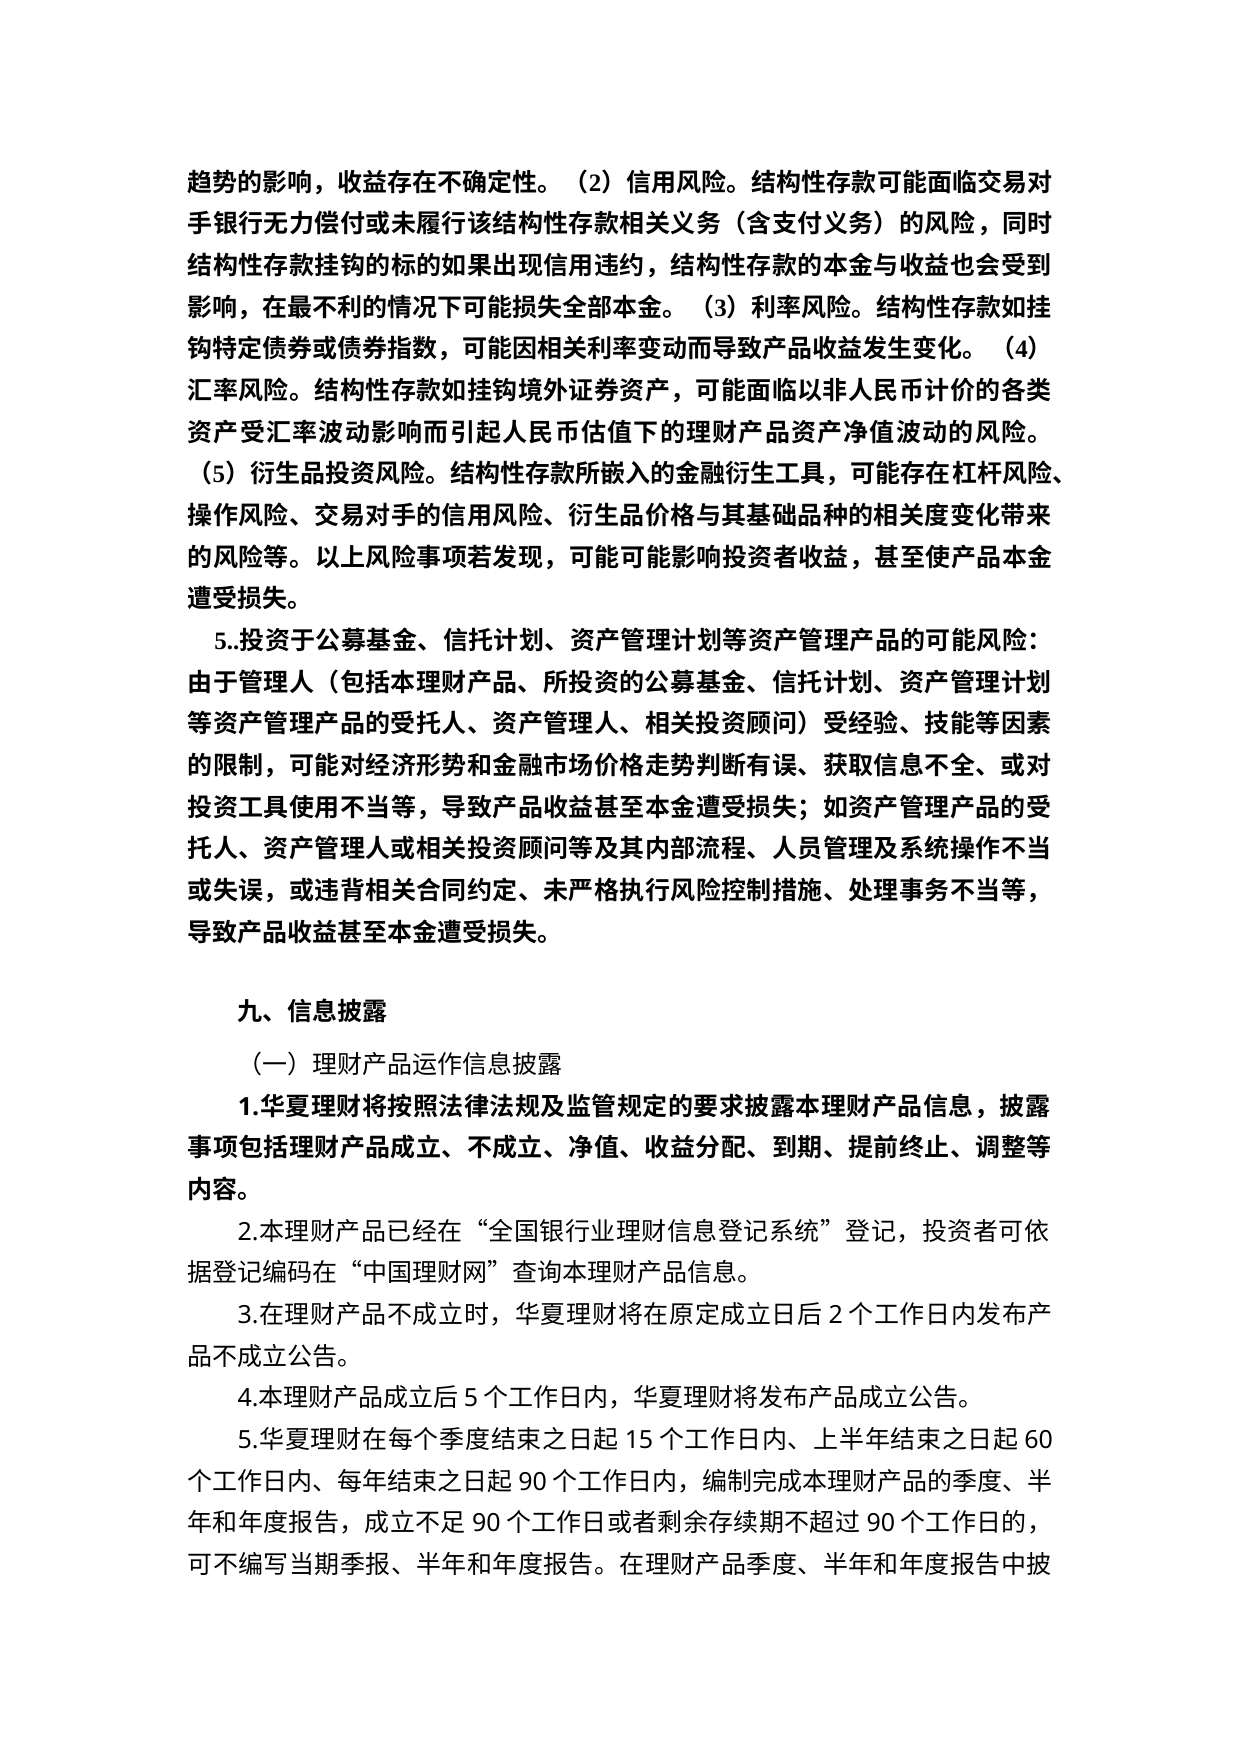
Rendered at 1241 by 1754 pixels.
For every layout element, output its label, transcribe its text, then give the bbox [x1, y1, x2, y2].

text 4.本理财产品成立后5个工作日内，华夏理财将发布产品成立公告。 [187, 1378, 1053, 1414]
text 九、信息披露 [187, 987, 1053, 1028]
text （一）理财产品运作信息披露 [187, 1044, 1053, 1081]
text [187, 1419, 1053, 1581]
text 2.本理财产品已经在“全国银行业理财信息登记系统”登记，投资者可依据登记编码在“中国理财网”查询本理财产品信息。 [187, 1211, 1053, 1289]
text 1.华夏理财将按照法律法规及监管规定的要求披露本理财产品信息，披露事项包括理财产品成立、不成立、净值、收益分配、到期、提前终止、调整等内容。 [187, 1086, 1053, 1206]
text 3.在理财产品不成立时，华夏理财将在原定成立日后2个工作日内发布产品不成立公告。 [187, 1294, 1053, 1372]
list 5..投资于公募基金、信托计划、资产管理计划等资产管理产品的可能风险：由于管理人（包括本理财产品、所投资的公募基金、信托计划、资产管理计划等资产管理产品的受托人、资产管理人、相关投资顾问）受经验、技能等因素的限制，可能对经济形势和金融市场价格走势判断有误、获取信息不全、或对投资工具使用不当等，导致产品收益甚至本金遭受损失；如资产管理产品的受托人、资产管理人或相关投资顾问等及其内部流程、人员管理及系统操作不当或失误，或违背相关合同约定、未严格执行风险控制措施、处理事务不当等，导致产品收益甚至本金遭受损失。 [187, 620, 1053, 948]
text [187, 162, 1053, 615]
